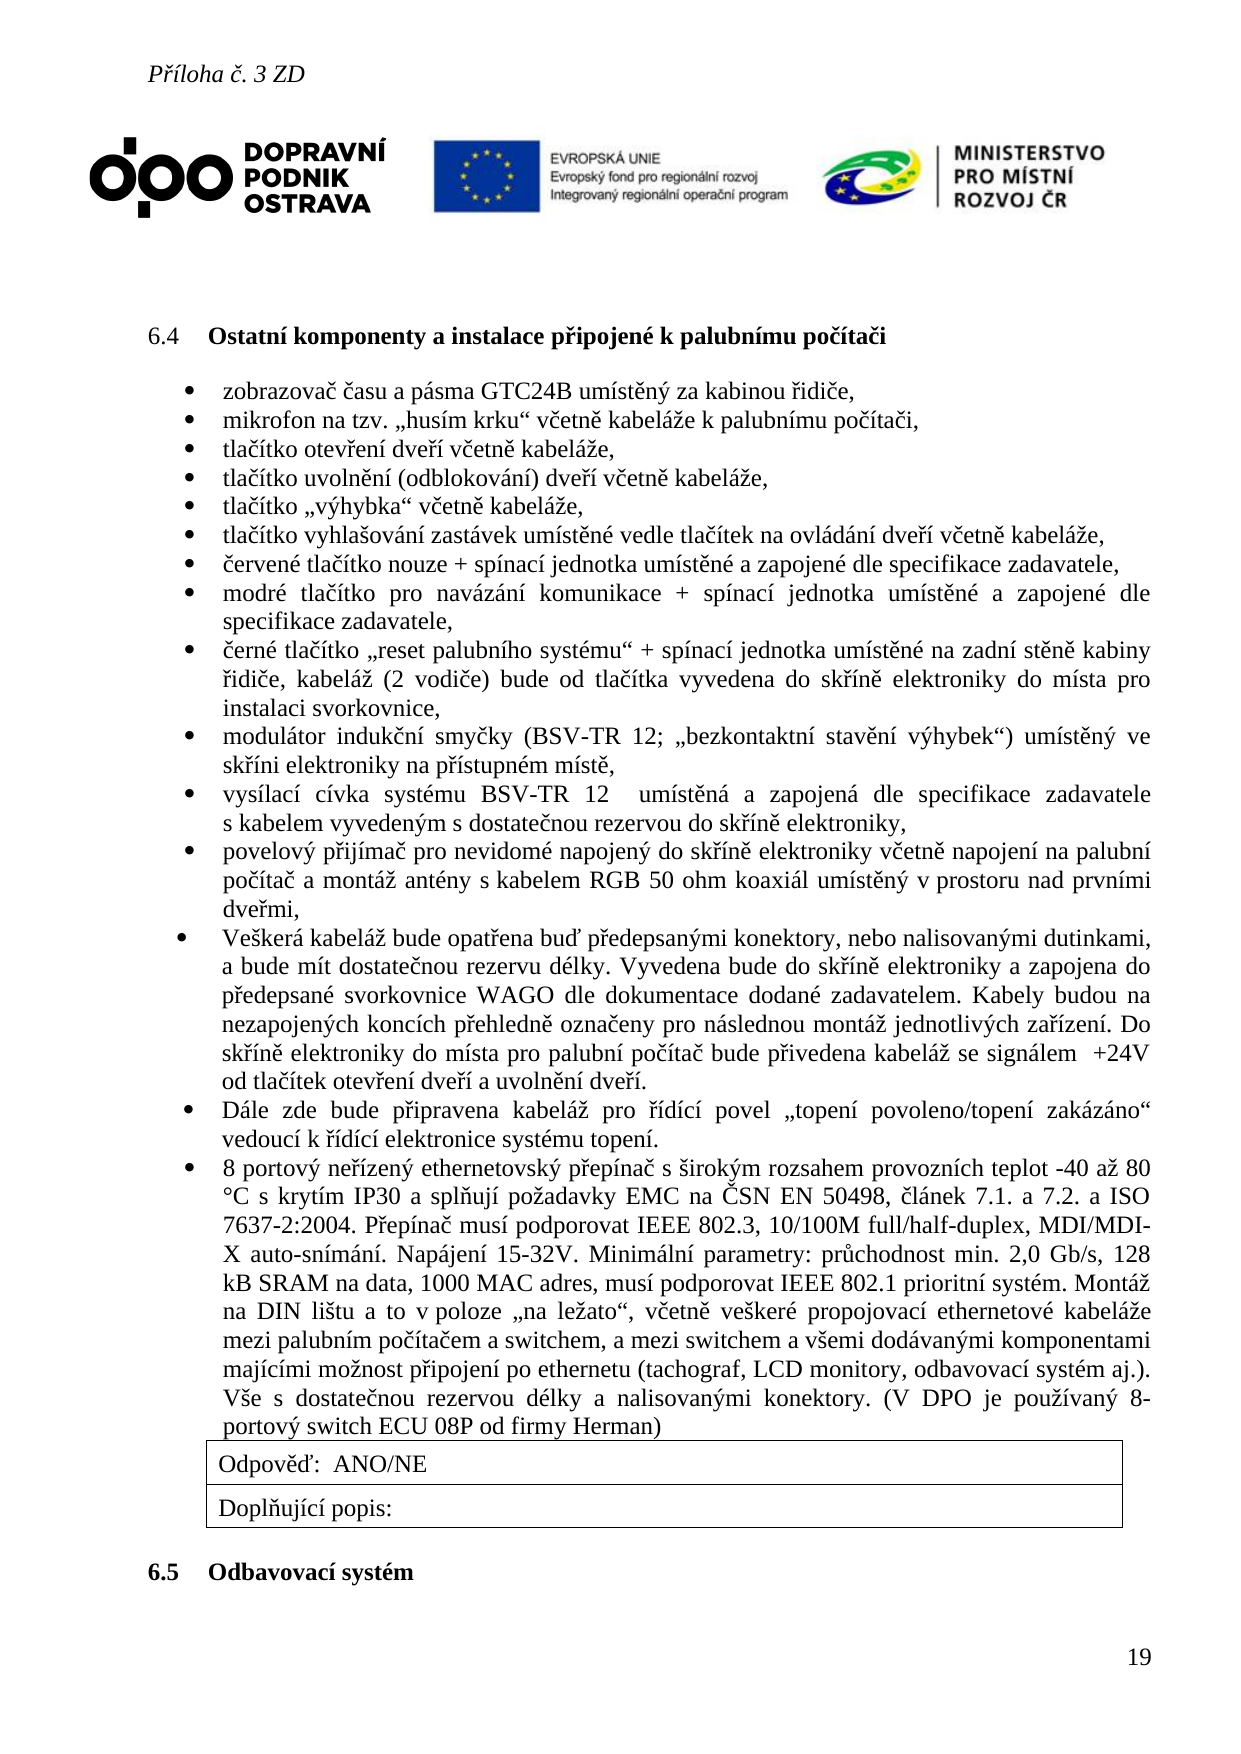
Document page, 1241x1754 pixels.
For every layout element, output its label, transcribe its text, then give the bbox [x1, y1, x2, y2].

list Veškerá kabeláž bude opatřena buď předepsanými konektory, nebo nalisovanými dutinkami, a bude mít dostatečnou rezervu délky. Vyvedena bude do skříně elektroniky a zapojena do předepsané svorkovnice WAGO dle dokumentace dodané zadavatelem. Kabely budou na nezapojených koncích přehledně označeny pro následnou montáž jednotlivých zařízení. Do skříně elektroniky do místa pro palubní počítač bude přivedena kabeláž se signálem +24V od tlačítek otevření dveří a uvolnění dveří. [177, 923, 1152, 1095]
list tlačítko uvolnění (odblokování) dveří včetně kabeláže, [185, 463, 1152, 491]
table_cell Doplňující popis: [207, 1485, 1122, 1527]
list červené tlačítko nouze + spínací jednotka umístěné a zapojené dle specifikace zadavatele, [185, 549, 1152, 578]
list tlačítko vyhlašování zastávek umístěné vedle tlačítek na ovládání dveří včetně kabeláže, [185, 520, 1152, 549]
list povelový přijímač pro nevidomé napojený do skříně elektroniky včetně napojení na palubní počítač a montáž antény s kabelem RGB 50 ohm koaxiál umístěný v prostoru nad prvními dveřmi, [185, 836, 1152, 923]
list modulátor indukční smyčky (BSV-TR 12; „bezkontaktní stavění výhybek“) umístěný ve skříni elektroniky na přístupném místě, [185, 721, 1152, 779]
list vysílací cívka systému BSV-TR 12 umístěná a zapojená dle specifikace zadavatele s kabelem vyvedeným s dostatečnou rezervou do skříně elektroniky, [185, 779, 1152, 836]
list Odbavovací systém [148, 1557, 1152, 1586]
picture [410, 116, 1127, 236]
list zobrazovač času a pásma GTC24B umístěný za kabinou řidiče, [185, 376, 1152, 405]
list modré tlačítko pro navázání komunikace + spínací jednotka umístěné a zapojené dle specifikace zadavatele, [185, 578, 1152, 635]
list Dále zde bude připravena kabeláž pro řídící povel „topení povoleno/topení zakázáno“ vedoucí k řídící elektronice systému topení. [184, 1095, 1152, 1153]
list tlačítko otevření dveří včetně kabeláže, [185, 434, 1152, 463]
list 8 portový neřízený ethernetovský přepínač s širokým rozsahem provozních teplot -40 až 80 °C s krytím IP30 a splňují požadavky EMC na ČSN EN 50498, článek 7.1. a 7.2. a ISO 7637-2:2004. Přepínač musí podporovat IEEE 802.3, 10/100M full/half-duplex, MDI/MDI-X auto-snímání. Napájení 15-32V. Minimální parametry: průchodnost min. 2,0 Gb/s, 128 kB SRAM na data, 1000 MAC adres, musí podporovat IEEE 802.1 prioritní systém. Montáž na DIN lištu a to v poloze „na ležato“, včetně veškeré propojovací ethernetové kabeláže mezi palubním počítačem a switchem, a mezi switchem a všemi dodávanými komponentami majícími možnost připojení po ethernetu (tachograf, LCD monitory, odbavovací systém aj.). Vše s dostatečnou rezervou délky a nalisovanými konektory. (V DPO je používaný 8-portový switch ECU 08P od firmy Herman) [185, 1153, 1152, 1440]
picture [89, 137, 387, 218]
list Ostatní komponenty a instalace připojené k palubnímu počítači [148, 321, 1152, 350]
list mikrofon na tzv. „husím krku“ včetně kabeláže k palubnímu počítači, [185, 405, 1152, 434]
table_header Odpověď: ANO/NE [207, 1441, 1122, 1483]
list černé tlačítko „reset palubního systému“ + spínací jednotka umístěné na zadní stěně kabiny řidiče, kabeláž (2 vodiče) bude od tlačítka vyvedena do skříně elektroniky do místa pro instalaci svorkovnice, [185, 635, 1152, 721]
list tlačítko „výhybka“ včetně kabeláže, [185, 491, 1152, 520]
